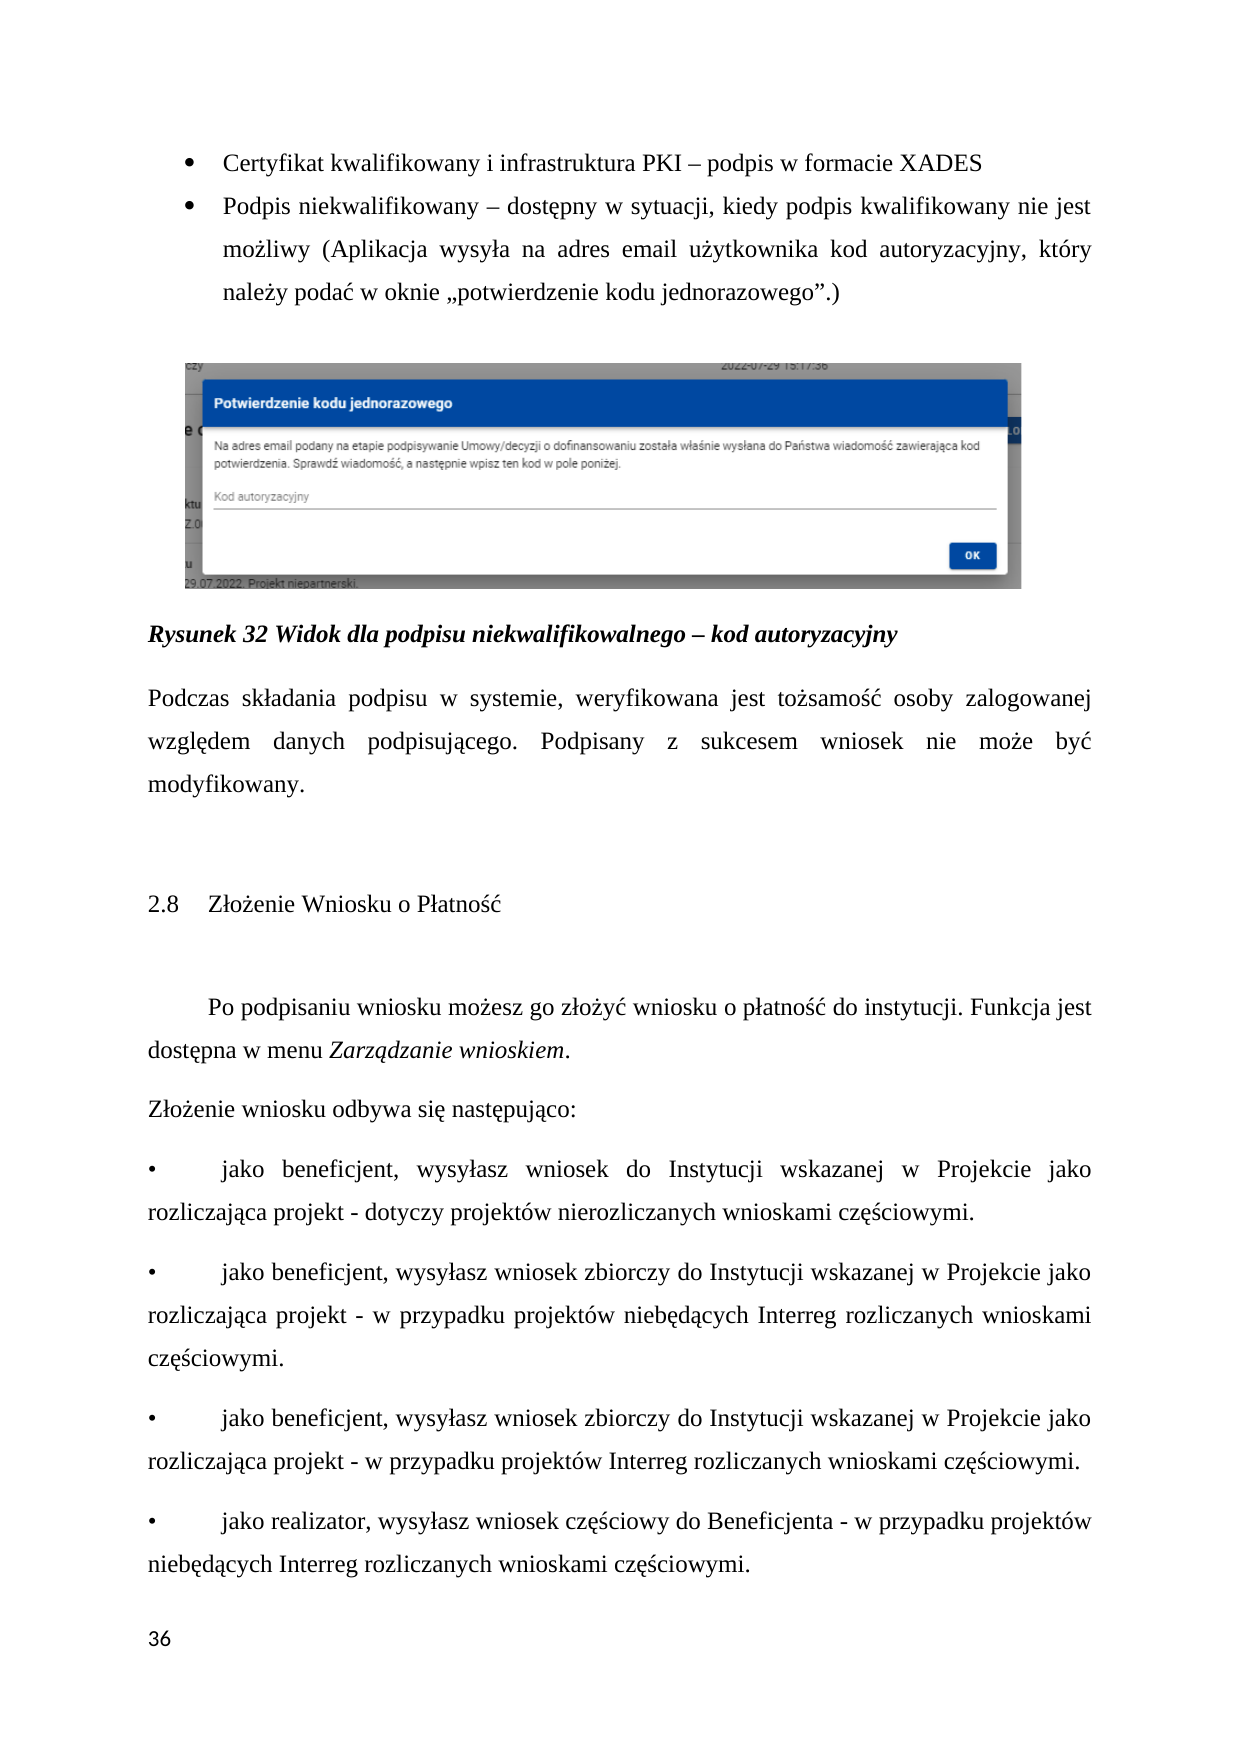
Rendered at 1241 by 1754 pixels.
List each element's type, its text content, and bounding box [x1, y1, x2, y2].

subtitle Złożenie Wniosku o Płatność [148, 889, 1092, 917]
text • jako realizator, wysyłasz wniosek częściowy do Beneficjenta - w przypadku projektów niebędących Interreg rozliczanych wnioskami częściowymi. [148, 1506, 1092, 1578]
text Podczas składania podpisu w systemie, weryfikowana jest tożsamość osoby zalogowanej względem danych podpisującego. Podpisany z sukcesem wniosek nie może być modyfikowany. [148, 683, 1092, 798]
picture [185, 363, 1022, 589]
list Certyfikat kwalifikowany i infrastruktura PKI – podpis w formacie XADES [185, 148, 1092, 176]
text Złożenie wniosku odbywa się następująco: [148, 1094, 1092, 1123]
text • jako beneficjent, wysyłasz wniosek do Instytucji wskazanej w Projekcie jako rozliczająca projekt - dotyczy projektów nierozliczanych wnioskami częściowymi. [148, 1154, 1092, 1226]
text • jako beneficjent, wysyłasz wniosek zbiorczy do Instytucji wskazanej w Projekcie jako rozliczająca projekt - w przypadku projektów Interreg rozliczanych wnioskami częściowymi. [148, 1403, 1092, 1475]
text • jako beneficjent, wysyłasz wniosek zbiorczy do Instytucji wskazanej w Projekcie jako rozliczająca projekt - w przypadku projektów niebędących Interreg rozliczanych wnioskami częściowymi. [148, 1257, 1092, 1372]
text Rysunek 33 Widok dla podpisu niekwalifikowalnego – kod autoryzacyjny [148, 619, 1092, 648]
text Po podpisaniu wniosku możesz go złożyć wniosku o płatność do instytucji. Funkcja jest dostępna w menu Zarządzanie wnioskiem. [148, 992, 1092, 1063]
list Podpis niekwalifikowany – dostępny w sytuacji, kiedy podpis kwalifikowany nie jest możliwy (Aplikacja wysyła na adres email użytkownika kod autoryzacyjny, który należy podać w oknie „potwierdzenie kodu jednorazowego”.) [185, 191, 1092, 306]
